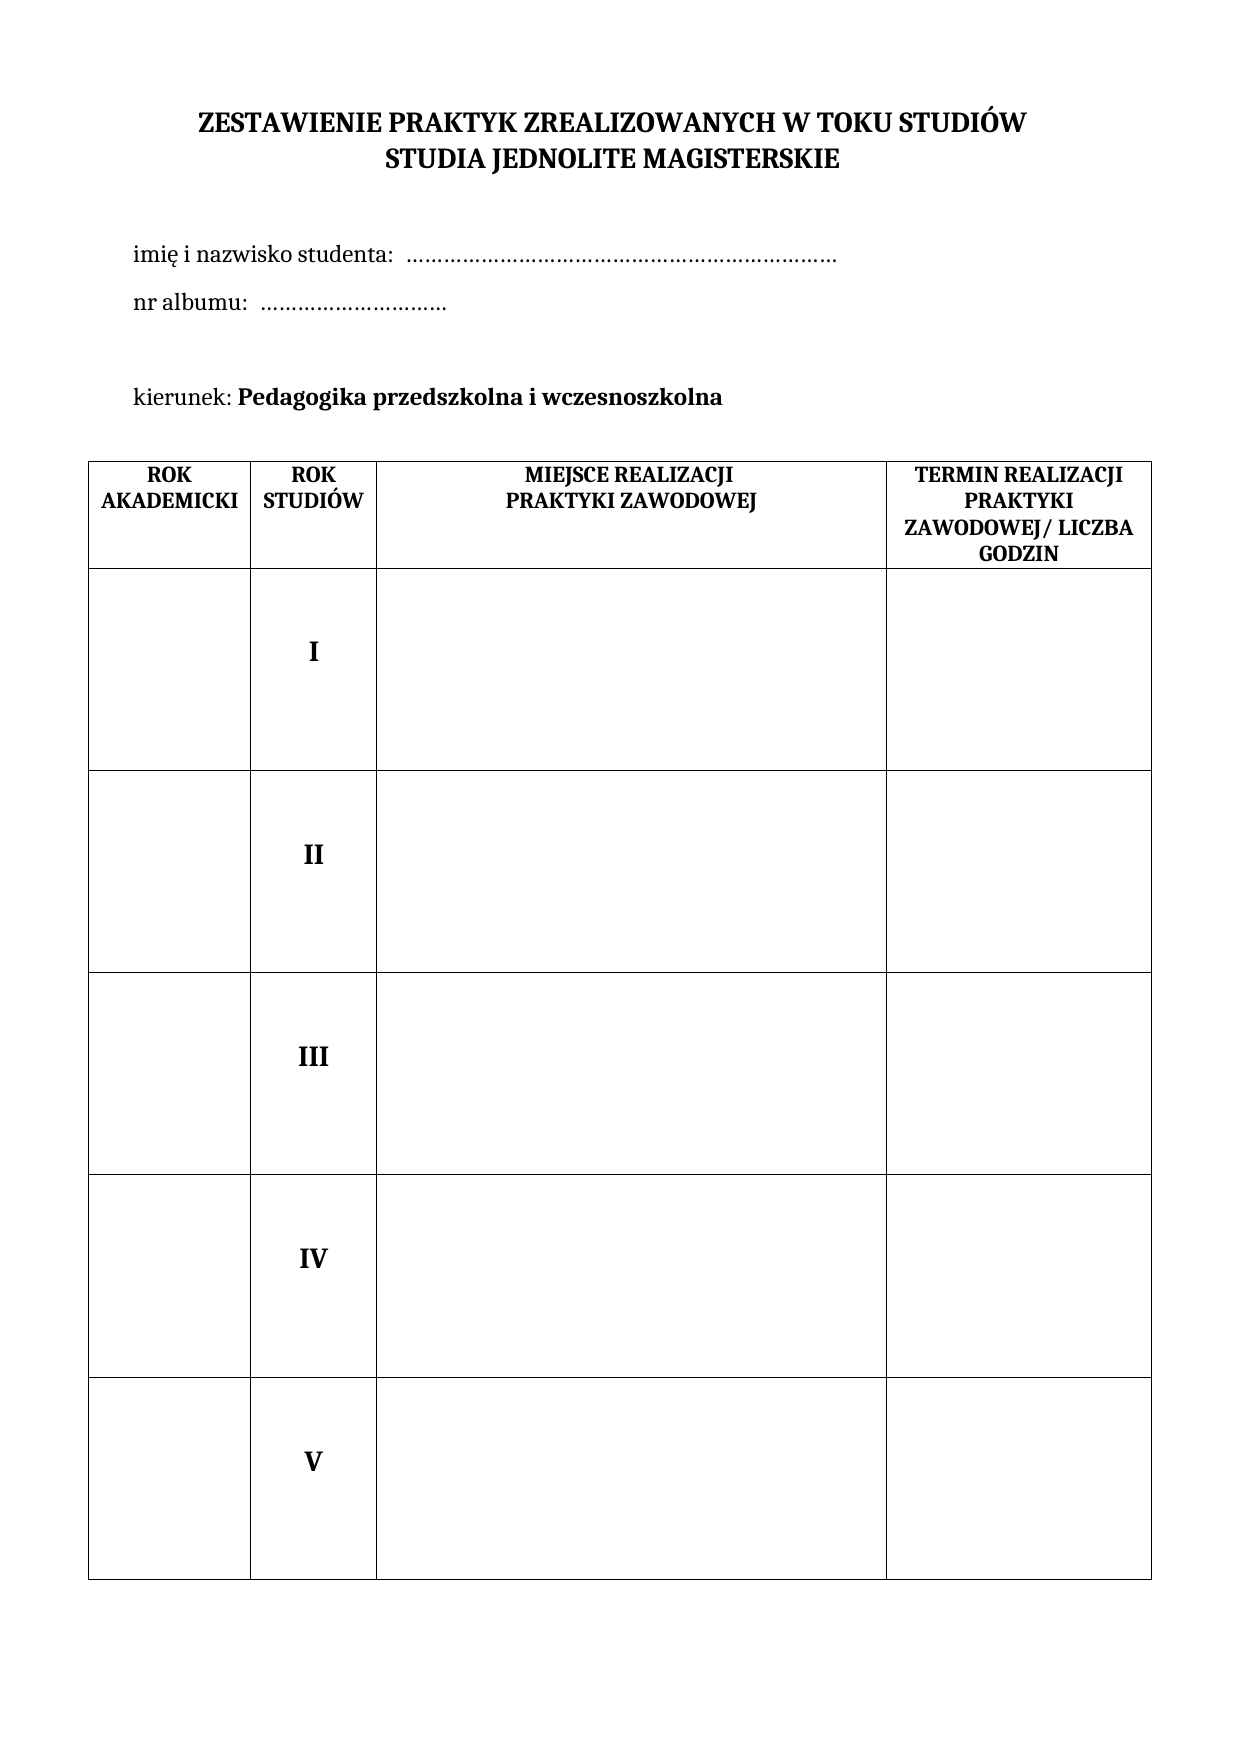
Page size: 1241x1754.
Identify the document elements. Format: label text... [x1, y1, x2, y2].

table_cell [89, 1378, 250, 1579]
table_cell [887, 569, 1151, 770]
table_cell [89, 1175, 250, 1377]
table_cell [887, 1378, 1151, 1579]
table_header TERMIN REALIZACJI PRAKTYKI ZAWODOWEJ/ LICZBA GODZIN [887, 462, 1151, 567]
table_cell [377, 1378, 886, 1579]
table_cell [89, 973, 250, 1174]
table_header ROK STUDIÓW [251, 462, 376, 567]
table_cell [377, 973, 886, 1174]
table_cell V [251, 1378, 376, 1579]
text nr albumu: ………………………… [133, 288, 1093, 316]
table_cell [377, 569, 886, 770]
table_cell III [251, 973, 376, 1174]
table_cell [89, 771, 250, 972]
text kierunek: Pedagogika przedszkolna i wczesnoszkolna [133, 383, 1093, 442]
table_header MIEJSCE REALIZACJI PRAKTYKI ZAWODOWEJ [377, 462, 886, 567]
table_cell IV [251, 1175, 376, 1377]
table_cell [89, 569, 250, 770]
table_cell [887, 771, 1151, 972]
table_cell II [251, 771, 376, 972]
table_cell I [251, 569, 376, 770]
table_cell [887, 1175, 1151, 1377]
table_header ROK AKADEMICKI [89, 462, 250, 567]
table_cell [377, 1175, 886, 1377]
text imię i nazwisko studenta: …………………………………………………………… [133, 240, 1093, 269]
table_cell [887, 973, 1151, 1174]
text ZESTAWIENIE PRAKTYK ZREALIZOWANYCH W TOKU STUDIÓW STUDIA JEDNOLITE MAGISTERSKIE [133, 106, 1093, 176]
table_cell [377, 771, 886, 972]
